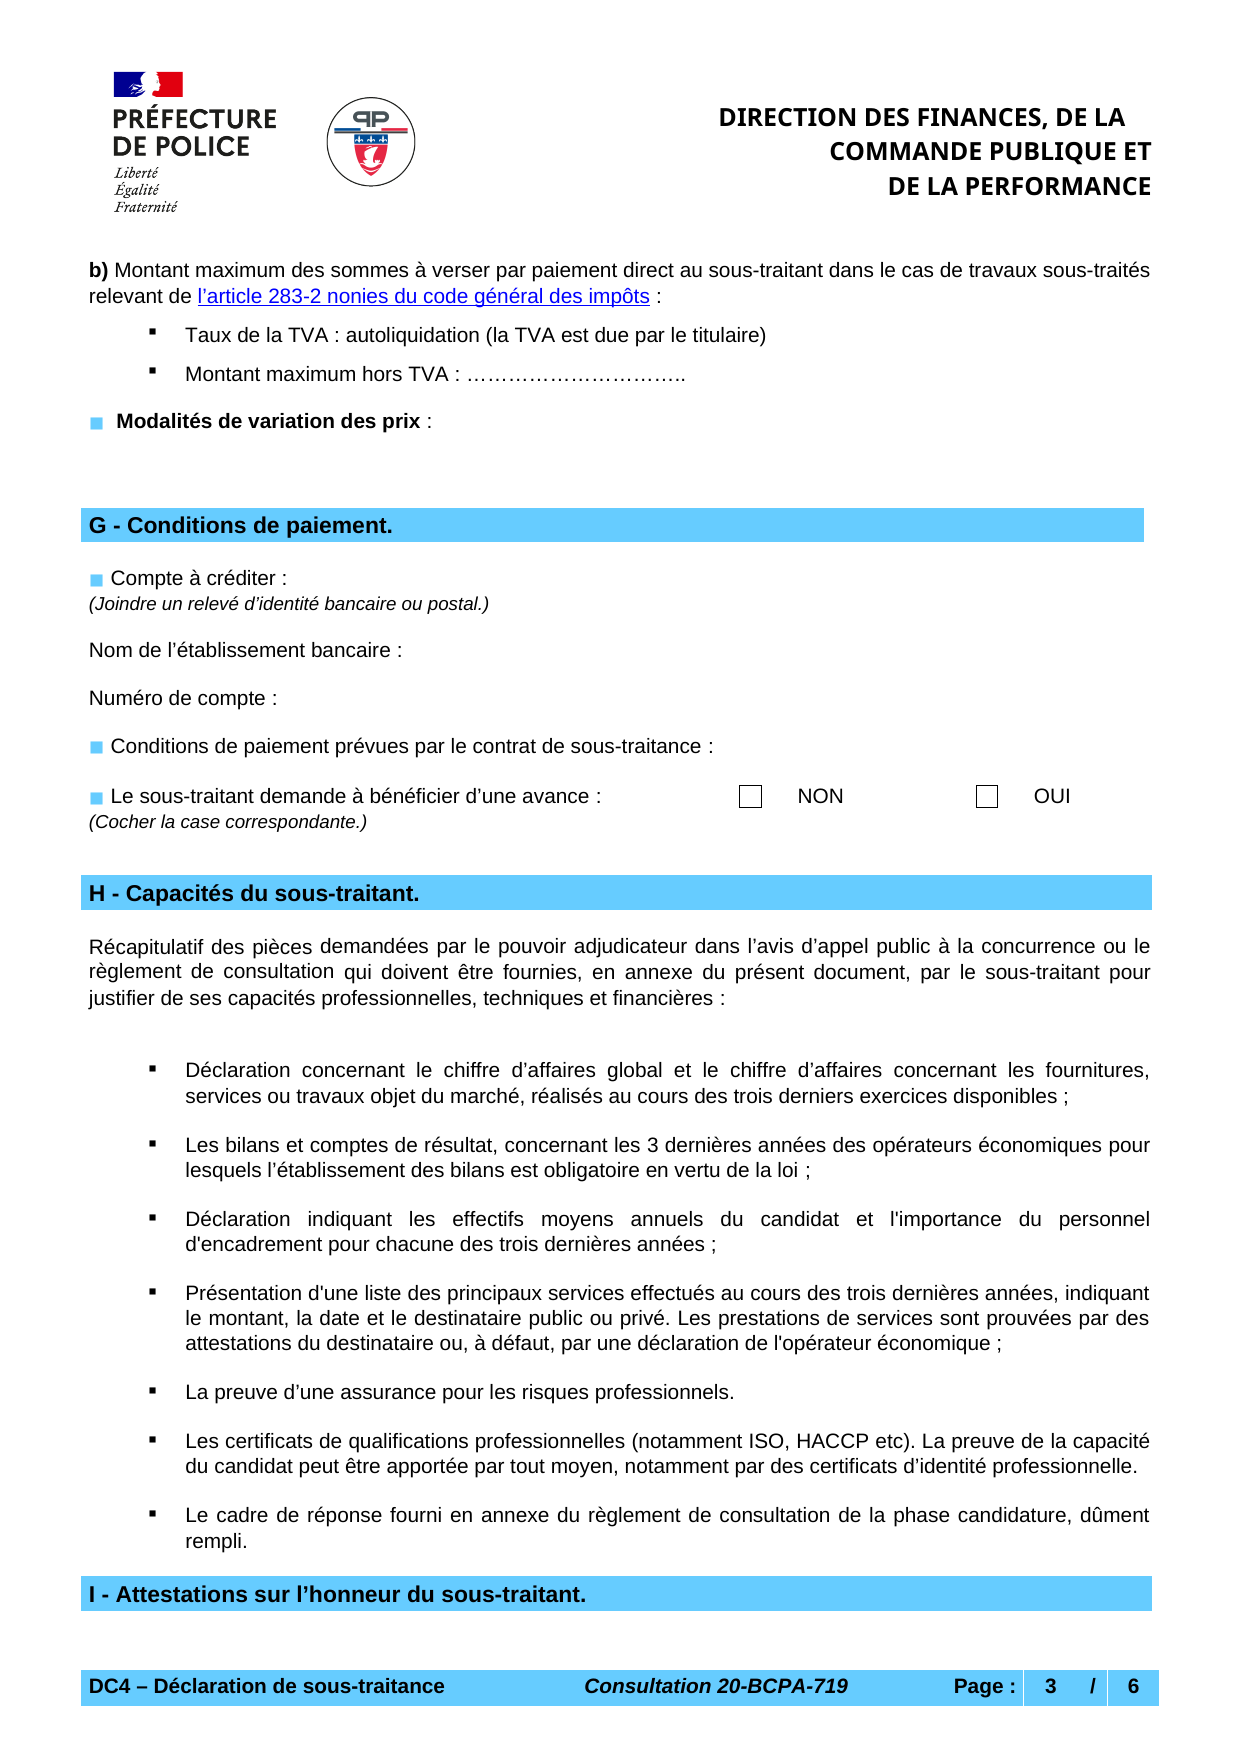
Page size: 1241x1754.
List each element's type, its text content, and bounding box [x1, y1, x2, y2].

list Déclaration indiquant les effectifs moyens annuels du candidat et l'importance du personnel d'encadrement pour chacune des trois dernières années ; [148, 1206, 1152, 1256]
text Conditions de paiement prévues par le contrat de sous-traitance : [89, 734, 1152, 760]
list Taux de la TVA : autoliquidation (la TVA est due par le titulaire) [148, 320, 1152, 347]
text (Cocher la case correspondante.) [89, 811, 1152, 832]
list Montant maximum hors TVA : ………………………….. [148, 359, 1152, 385]
text Compte à créditer : [89, 566, 1152, 593]
text Modalités de variation des prix : [89, 409, 1152, 436]
text Le sous-traitant demande à bénéficier d’une avance : NON OUI [89, 784, 1152, 811]
text (Joindre un relevé d’identité bancaire ou postal.) [89, 593, 1152, 614]
list Présentation d'une liste des principaux services effectués au cours des trois dernières années, indiquant le montant, la date et le destinataire public ou privé. Les prestations de services sont prouvées par des attestations du destinataire ou, à défaut, par une déclaration de l'opérateur économique ; [148, 1280, 1152, 1355]
list Le cadre de réponse fourni en annexe du règlement de consultation de la phase candidature, dûment rempli. [148, 1502, 1152, 1552]
list Les certificats de qualifications professionnelles (notamment ISO, HACCP etc). La preuve de la capacité du candidat peut être apportée par tout moyen, notamment par des certificats d’identité professionnelle. [148, 1428, 1152, 1478]
text b) Montant maximum des sommes à verser par paiement direct au sous-traitant dans le cas de travaux sous-traités relevant de l’article 283-2 nonies du code général des impôts : [89, 255, 1152, 308]
table_header I - Attestations sur l’honneur du sous-traitant. [81, 1576, 1152, 1611]
list Les bilans et comptes de résultat, concernant les 3 dernières années des opérateurs économiques pour lesquels l’établissement des bilans est obligatoire en vertu de la loi ; [148, 1131, 1152, 1182]
list La preuve d’une assurance pour les risques professionnels. [148, 1379, 1152, 1404]
picture [88, 46, 440, 237]
text Numéro de compte : [89, 686, 1152, 710]
text Nom de l’établissement bancaire : [89, 638, 1152, 662]
text Récapitulatif des pièces demandées par le pouvoir adjudicateur dans l’avis d’appel public à la concurrence ou le règlement de consultation qui doivent être fournies, en annexe du présent document, par le sous-traitant pour justifier de ses capacités professionnelles, techniques et financières : [89, 934, 1152, 1009]
table_header H - Capacités du sous-traitant. [81, 875, 1152, 910]
list Déclaration concernant le chiffre d’affaires global et le chiffre d’affaires concernant les fournitures, services ou travaux objet du marché, réalisés au cours des trois derniers exercices disponibles ; [148, 1057, 1152, 1107]
table_header G - Conditions de paiement. [81, 508, 1144, 542]
